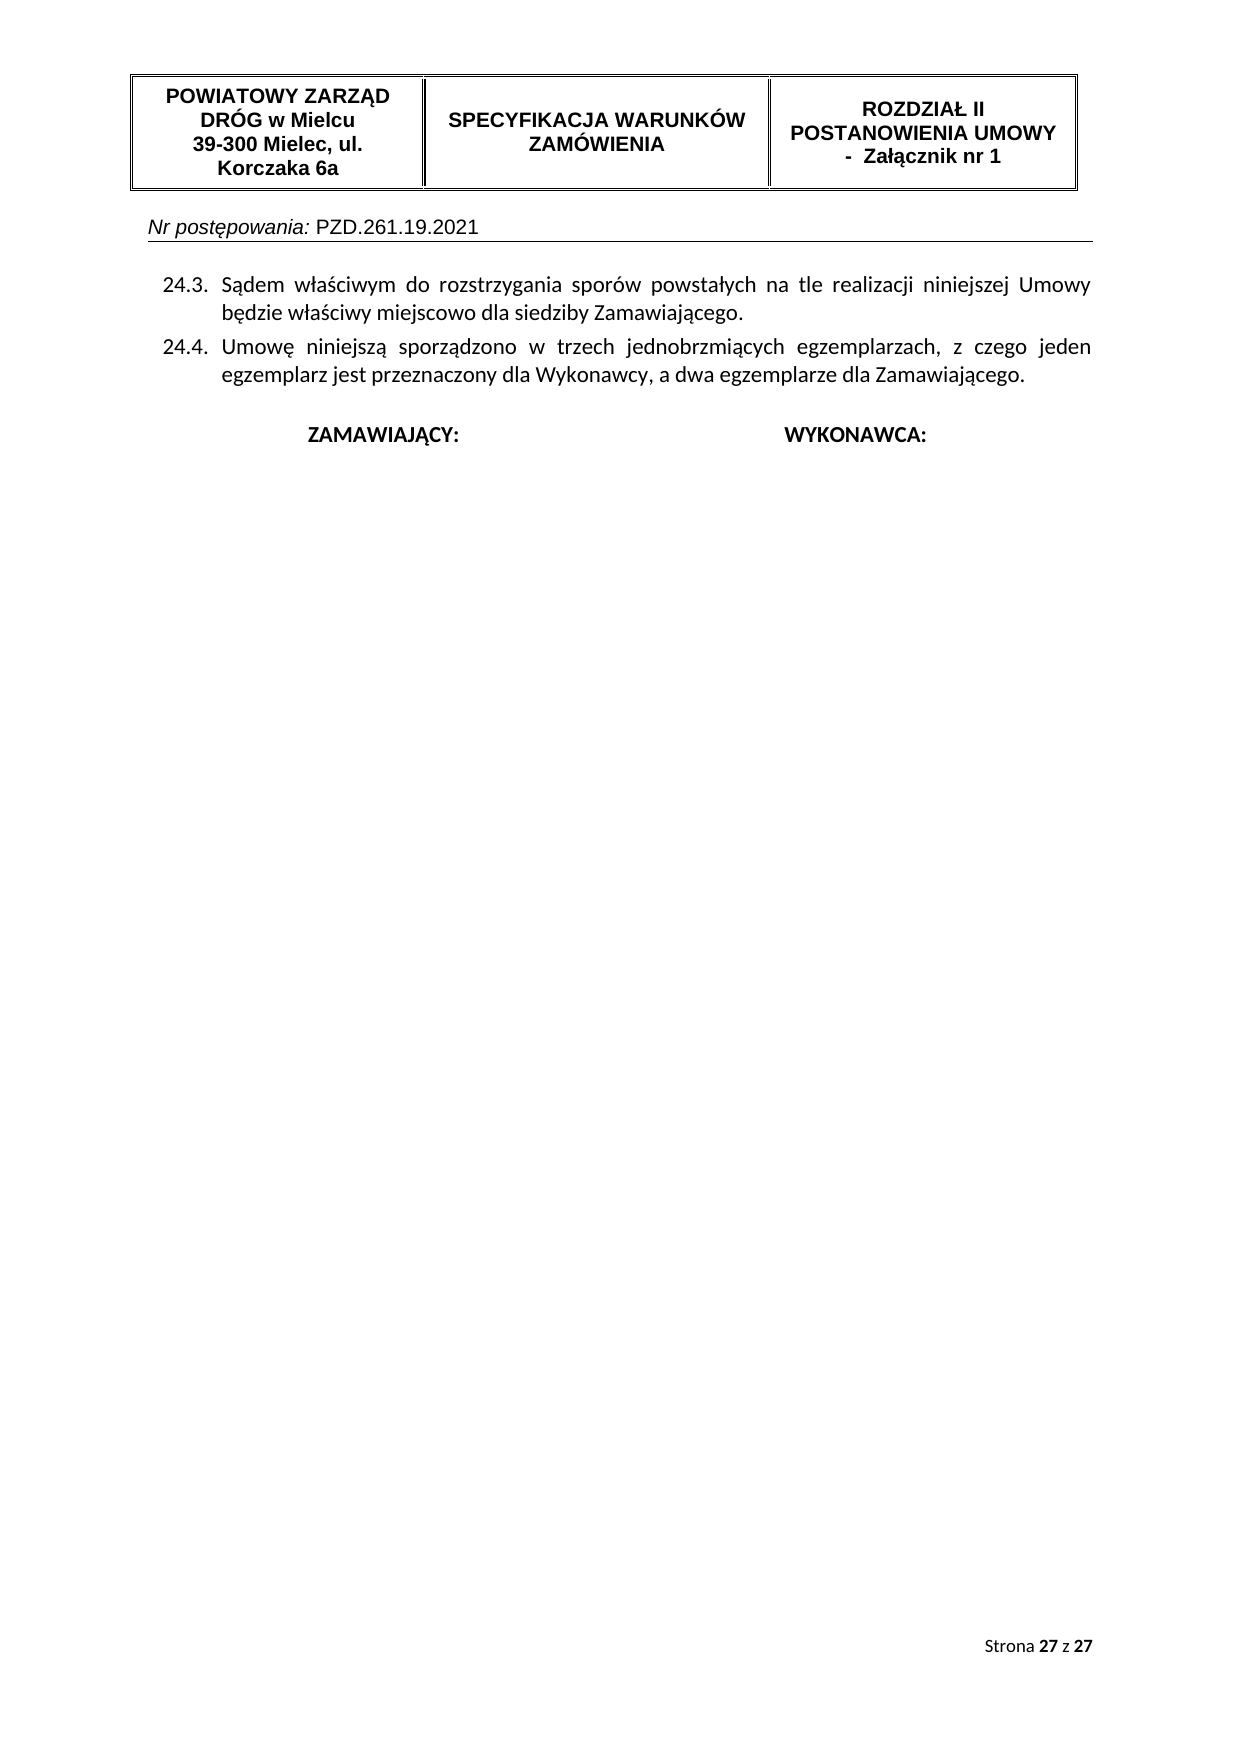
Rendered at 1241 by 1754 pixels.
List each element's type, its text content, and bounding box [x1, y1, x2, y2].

subtitle Sądem właściwym do rozstrzygania sporów powstałych na tle realizacji niniejszej Umowy będzie właściwy miejscowo dla siedziby Zamawiającego. [162, 270, 1093, 326]
table_header WYKONAWCA: [620, 420, 1092, 448]
table_header ZAMAWIAJĄCY: [148, 420, 619, 448]
subtitle Umowę niniejszą sporządzono w trzech jednobrzmiących egzemplarzach, z czego jeden egzemplarz jest przeznaczony dla Wykonawcy, a dwa egzemplarze dla Zamawiającego. [162, 332, 1093, 388]
